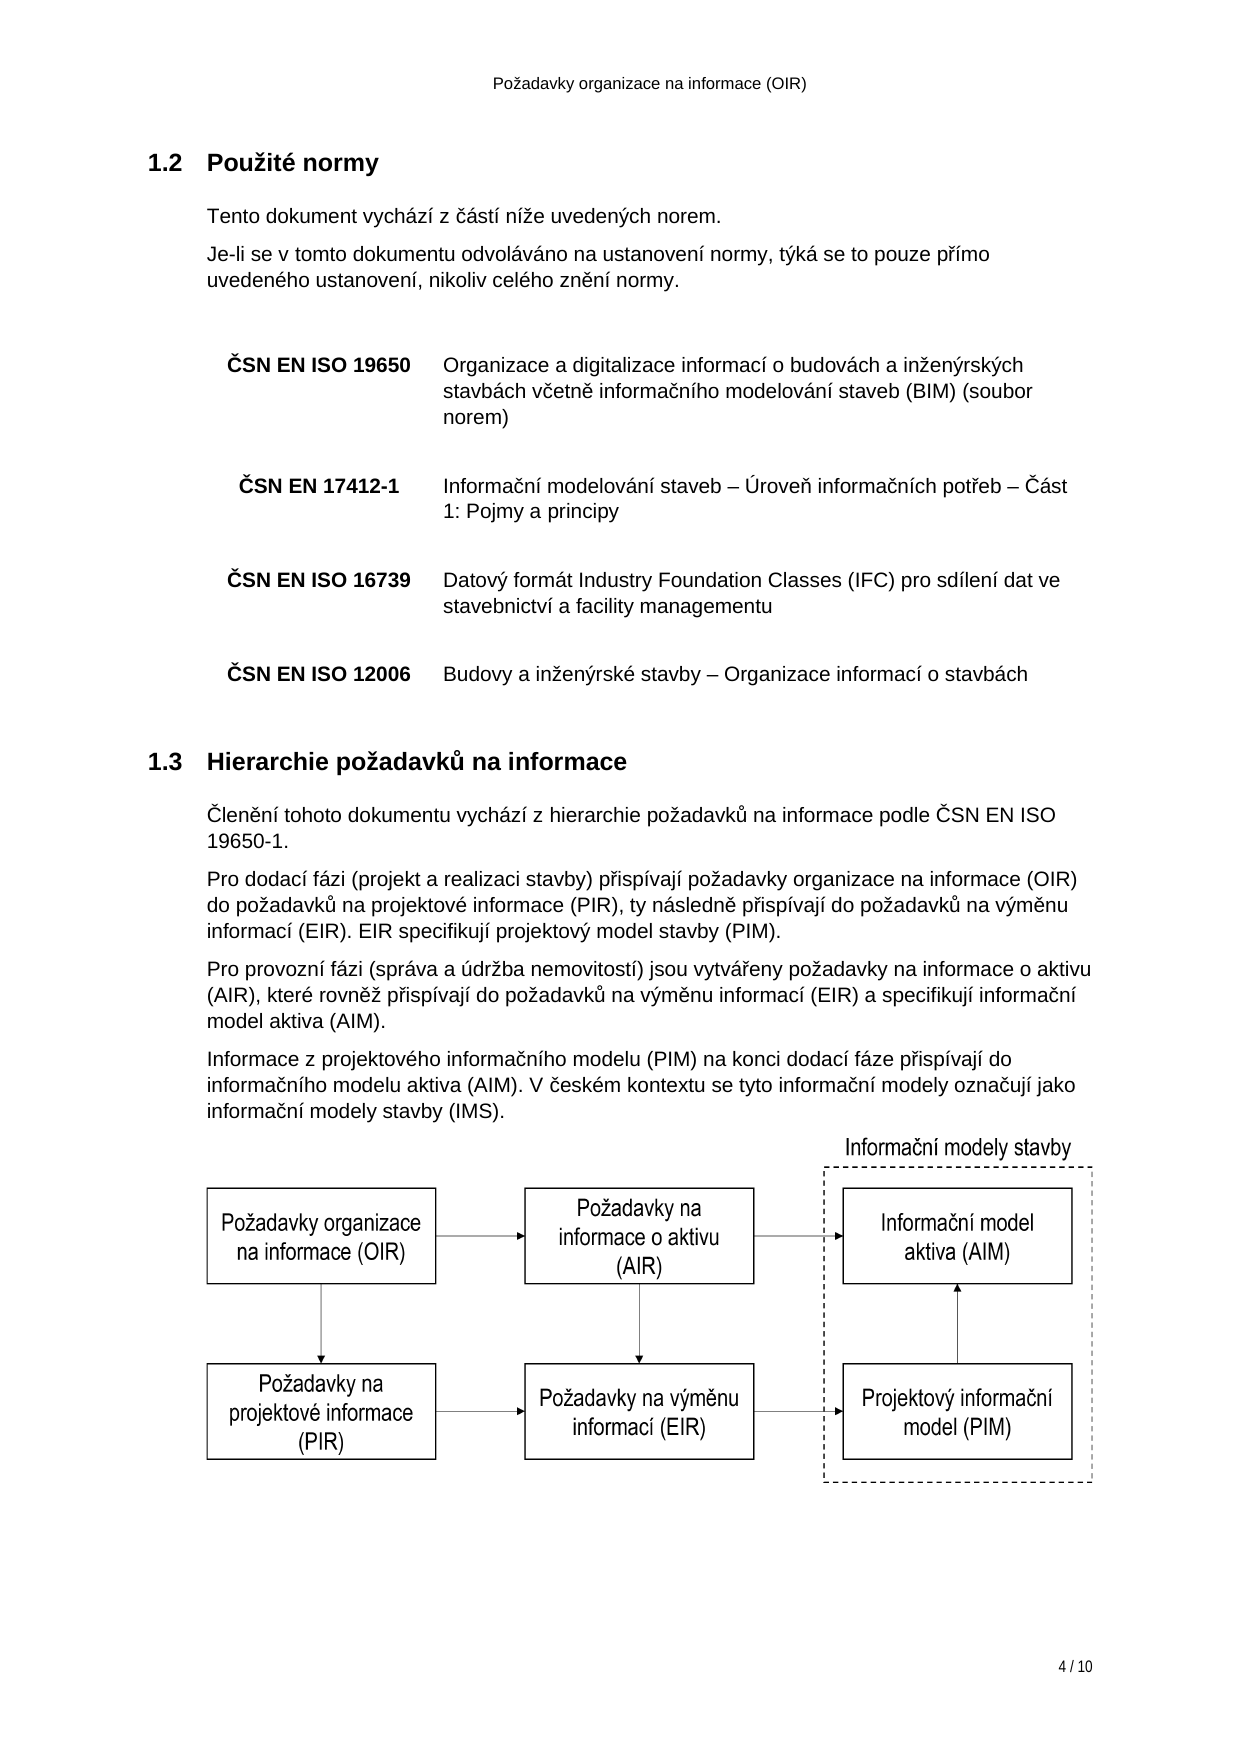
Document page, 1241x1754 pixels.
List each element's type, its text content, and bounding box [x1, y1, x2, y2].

table_header Organizace a digitalizace informací o budovách a inženýrských stavbách včetně informačního modelování staveb (BIM) (soubor norem) [443, 332, 1093, 452]
subtitle Hierarchie požadavků na informace [148, 747, 1093, 776]
table_cell Datový formát Industry Foundation Classes (IFC) pro sdílení dat ve stavebnictví a facility managementu [443, 547, 1093, 641]
table_cell Budovy a inženýrské stavby – Organizace informací o stavbách [443, 641, 1093, 709]
table_cell Informační modelování staveb – Úroveň informačních potřeb – Část 1: Pojmy a principy [443, 452, 1093, 547]
picture [206, 1124, 1093, 1483]
text Je-li se v tomto dokumentu odvoláváno na ustanovení normy, týká se to pouze přímo uvedeného ustanovení, nikoliv celého znění normy. [207, 242, 1093, 292]
table_cell ČSN EN ISO 16739 [206, 547, 443, 641]
text Pro dodací fázi (projekt a realizaci stavby) přispívají požadavky organizace na informace (OIR) do požadavků na projektové informace (PIR), ty následně přispívají do požadavků na výměnu informací (EIR). EIR specifikují projektový model stavby (PIM). [207, 867, 1093, 943]
subtitle Použité normy [148, 148, 1093, 176]
table_cell ČSN EN 17412-1 [206, 452, 443, 547]
text Členění tohoto dokumentu vychází z hierarchie požadavků na informace podle ČSN EN ISO 19650-1. [207, 803, 1093, 853]
text Informace z projektového informačního modelu (PIM) na konci dodací fáze přispívají do informačního modelu aktiva (AIM). V českém kontextu se tyto informační modely označují jako informační modely stavby (IMS). [207, 1047, 1093, 1124]
text Tento dokument vychází z částí níže uvedených norem. [207, 204, 1093, 228]
text Pro provozní fázi (správa a údržba nemovitostí) jsou vytvářeny požadavky na informace o aktivu (AIR), které rovněž přispívají do požadavků na výměnu informací (EIR) a specifikují informační model aktiva (AIM). [207, 957, 1093, 1033]
table_header ČSN EN ISO 19650 [206, 332, 443, 452]
table_cell ČSN EN ISO 12006 [206, 641, 443, 709]
